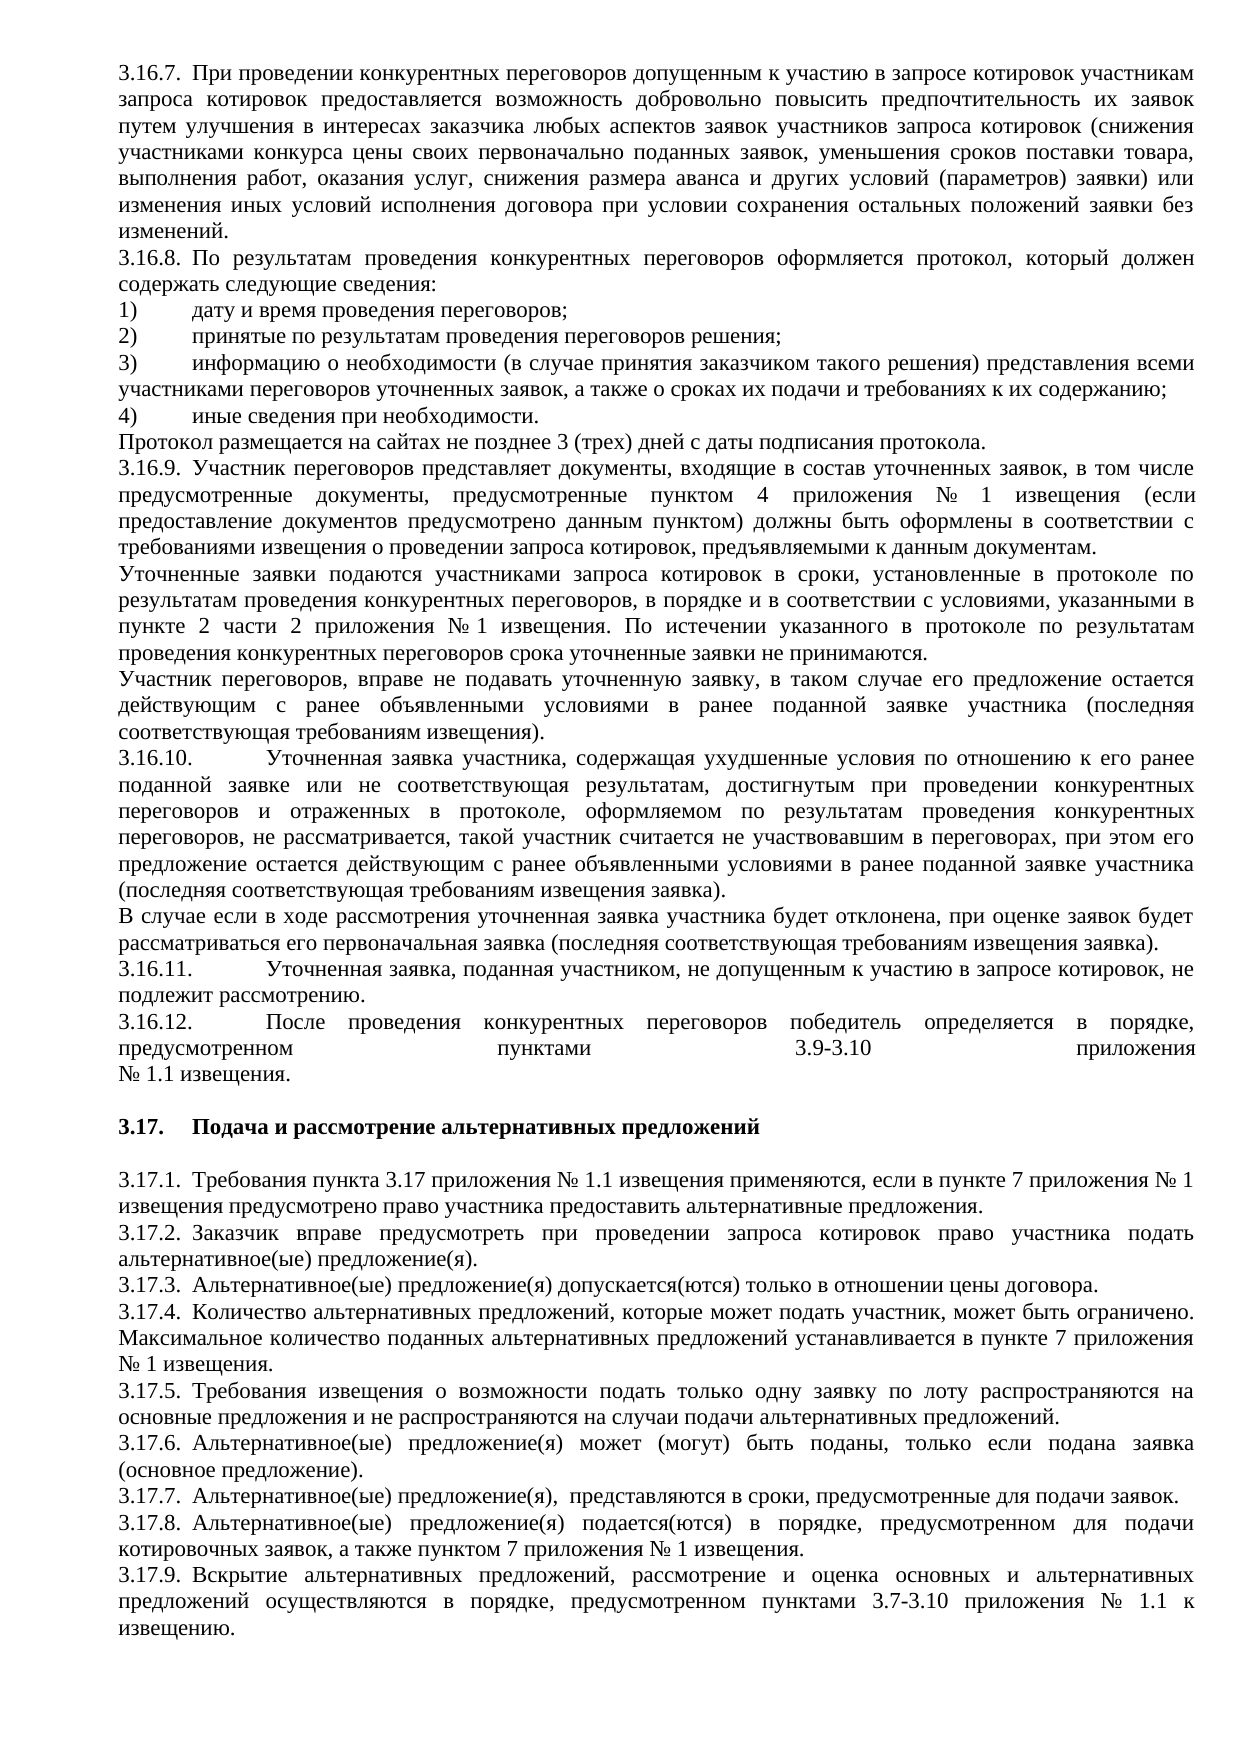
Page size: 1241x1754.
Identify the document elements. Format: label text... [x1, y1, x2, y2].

list Требования извещения о возможности подать только одну заявку по лоту распространяются на основные предложения и не распространяются на случаи подачи альтернативных предложений. [118, 1377, 1196, 1429]
list Количество альтернативных предложений, которые может подать участник, может быть ограничено. Максимальное количество поданных альтернативных предложений устанавливается в пункте 7 приложения № 1 извещения. [118, 1298, 1196, 1377]
list Участник переговоров представляет документы, входящие в состав уточненных заявок, в том числе предусмотренные документы, предусмотренные пунктом 4 приложения № 1 извещения (если предоставление документов предусмотрено данным пунктом) должны быть оформлены в соответствии с требованиями извещения о проведении запроса котировок, предъявляемыми к данным документам. [118, 454, 1196, 560]
text 1) дату и время проведения переговоров; [118, 296, 1196, 323]
list Альтернативное(ые) предложение(я) подается(ются) в порядке, предусмотренном для подачи котировочных заявок, а также пунктом 7 приложения № 1 извещения. [118, 1508, 1196, 1561]
text 4) иные сведения при необходимости. [118, 402, 1196, 428]
list Уточненная заявка, поданная участником, не допущенным к участию в запросе котировок, не подлежит рассмотрению. [118, 955, 1196, 1008]
list Подача и рассмотрение альтернативных предложений [118, 1113, 1196, 1139]
text Уточненные заявки подаются участниками запроса котировок в сроки, установленные в протоколе по результатам проведения конкурентных переговоров, в порядке и в соответствии с условиями, указанными в пункте 2 части 2 приложения № 1 извещения. По истечении указанного в протоколе по результатам проведения конкурентных переговоров срока уточненные заявки не принимаются. [118, 560, 1196, 665]
list Заказчик вправе предусмотреть при проведении запроса котировок право участника подать альтернативное(ые) предложение(я). [118, 1219, 1196, 1271]
text 2) принятые по результатам проведения переговоров решения; [118, 323, 1196, 349]
text Участник переговоров, вправе не подавать уточненную заявку, в таком случае его предложение остается действующим с ранее объявленными условиями в ранее поданной заявке участника (последняя соответствующая требованиям извещения). [118, 665, 1196, 744]
list Альтернативное(ые) предложение(я) может (могут) быть поданы, только если подана заявка (основное предложение). [118, 1429, 1196, 1482]
text В случае если в ходе рассмотрения уточненная заявка участника будет отклонена, при оценке заявок будет рассматриваться его первоначальная заявка (последняя соответствующая требованиям извещения заявка). [118, 902, 1196, 955]
list После проведения конкурентных переговоров победитель определяется в порядке, предусмотренном пунктами 3.9-3.10 приложения № 1.1 извещения. [118, 1008, 1196, 1087]
list По результатам проведения конкурентных переговоров оформляется протокол, который должен содержать следующие сведения: [118, 243, 1196, 296]
list Альтернативное(ые) предложение(я), представляются в сроки, предусмотренные для подачи заявок. [118, 1482, 1196, 1508]
list Альтернативное(ые) предложение(я) допускается(ются) только в отношении цены договора. [118, 1271, 1196, 1298]
text Протокол размещается на сайтах не позднее 3 (трех) дней с даты подписания протокола. [118, 428, 1196, 454]
list Требования пункта 3.17 приложения № 1.1 извещения применяются, если в пункте 7 приложения № 1 извещения предусмотрено право участника предоставить альтернативные предложения. [118, 1166, 1196, 1219]
text 3) информацию о необходимости (в случае принятия заказчиком такого решения) представления всеми участниками переговоров уточненных заявок, а также о сроках их подачи и требованиях к их содержанию; [118, 349, 1196, 402]
list Уточненная заявка участника, содержащая ухудшенные условия по отношению к его ранее поданной заявке или не соответствующая результатам, достигнутым при проведении конкурентных переговоров и отраженных в протоколе, оформляемом по результатам проведения конкурентных переговоров, не рассматривается, такой участник считается не участвовавшим в переговорах, при этом его предложение остается действующим с ранее объявленными условиями в ранее поданной заявке участника (последняя соответствующая требованиям извещения заявка). [118, 744, 1196, 902]
list При проведении конкурентных переговоров допущенным к участию в запросе котировок участникам запроса котировок предоставляется возможность добровольно повысить предпочтительность их заявок путем улучшения в интересах заказчика любых аспектов заявок участников запроса котировок (снижения участниками конкурса цены своих первоначально поданных заявок, уменьшения сроков поставки товара, выполнения работ, оказания услуг, снижения размера аванса и других условий (параметров) заявки) или изменения иных условий исполнения договора при условии сохранения остальных положений заявки без изменений. [118, 59, 1196, 243]
list Вскрытие альтернативных предложений, рассмотрение и оценка основных и альтернативных предложений осуществляются в порядке, предусмотренном пунктами 3.7-3.10 приложения № 1.1 к извещению. [118, 1561, 1196, 1640]
